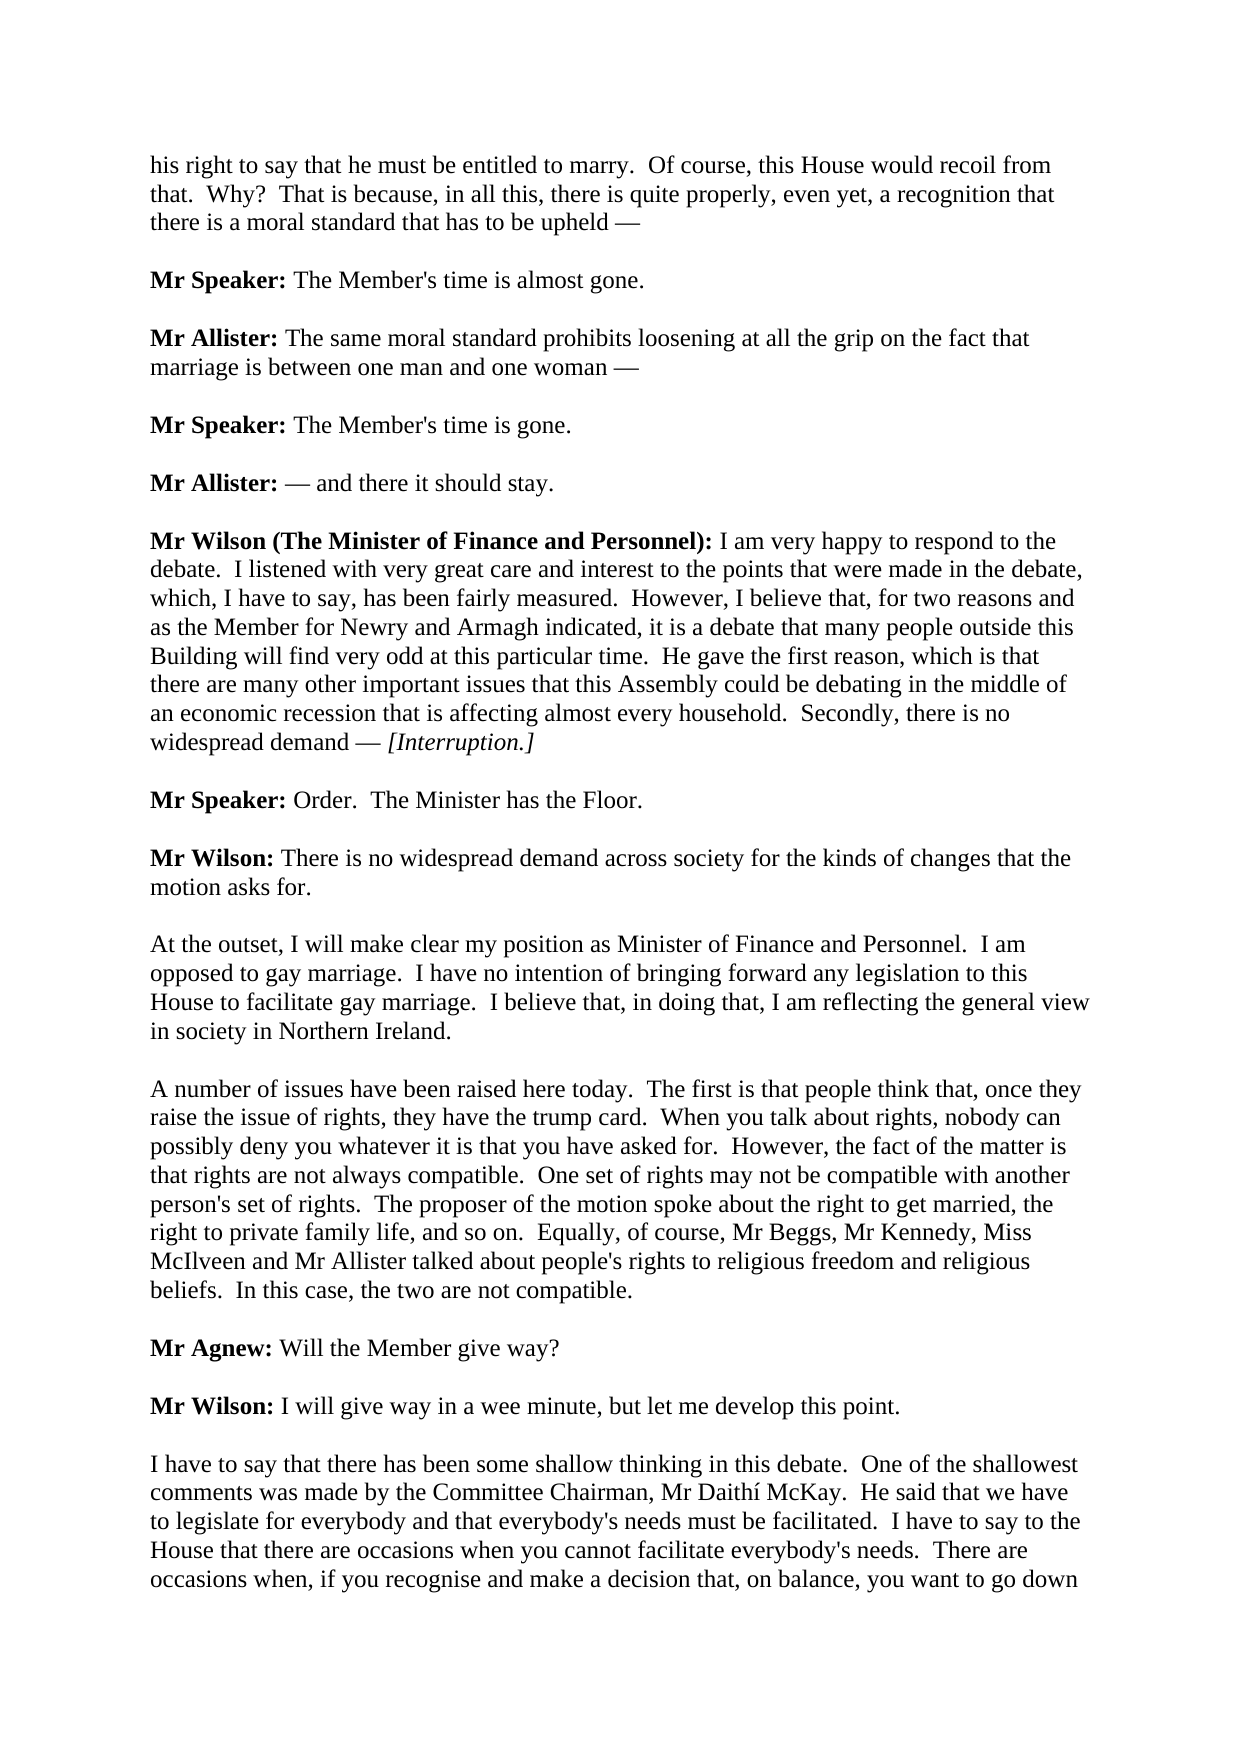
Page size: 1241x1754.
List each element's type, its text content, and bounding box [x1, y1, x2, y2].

text Mr Wilson (The Minister of Finance and Personnel): I am very happy to respond to the debate. I listened with very great care and interest to the points that were made in the debate, which, I have to say, has been fairly measured. However, I believe that, for two reasons and as the Member for Newry and Armagh indicated, it is a debate that many people outside this Building will find very odd at this particular time. He gave the first reason, which is that there are many other important issues that this Assembly could be debating in the middle of an economic recession that is affecting almost every household. Secondly, there is no widespread demand — [Interruption.] [150, 526, 1090, 756]
text Mr Agnew: Will the Member give way? [150, 1333, 1090, 1362]
text Mr Wilson: There is no widespread demand across society for the kinds of changes that the motion asks for. [150, 843, 1090, 900]
text Mr Wilson: I will give way in a wee minute, but let me develop this point. [150, 1391, 1090, 1419]
text Mr Speaker: Order. The Minister has the Floor. [150, 785, 1090, 814]
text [150, 150, 1090, 236]
text Mr Allister: The same moral standard prohibits loosening at all the grip on the fact that marriage is between one man and one woman — [150, 323, 1090, 381]
text Mr Speaker: The Member's time is gone. [150, 410, 1090, 439]
text Mr Allister: — and there it should stay. [150, 468, 1090, 497]
text Mr Speaker: The Member's time is almost gone. [150, 265, 1090, 294]
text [150, 1449, 1090, 1592]
text A number of issues have been raised here today. The first is that people think that, once they raise the issue of rights, they have the trump card. When you talk about rights, nobody can possibly deny you whatever it is that you have asked for. However, the fact of the matter is that rights are not always compatible. One set of rights may not be compatible with another person's set of rights. The proposer of the motion spoke about the right to get married, the right to private family life, and so on. Equally, of course, Mr Beggs, Mr Kennedy, Miss McIlveen and Mr Allister talked about people's rights to religious freedom and religious beliefs. In this case, the two are not compatible. [150, 1074, 1090, 1304]
text At the outset, I will make clear my position as Minister of Finance and Personnel. I am opposed to gay marriage. I have no intention of bringing forward any legislation to this House to facilitate gay marriage. I believe that, in doing that, I am reflecting the general view in society in Northern Ireland. [150, 929, 1090, 1044]
